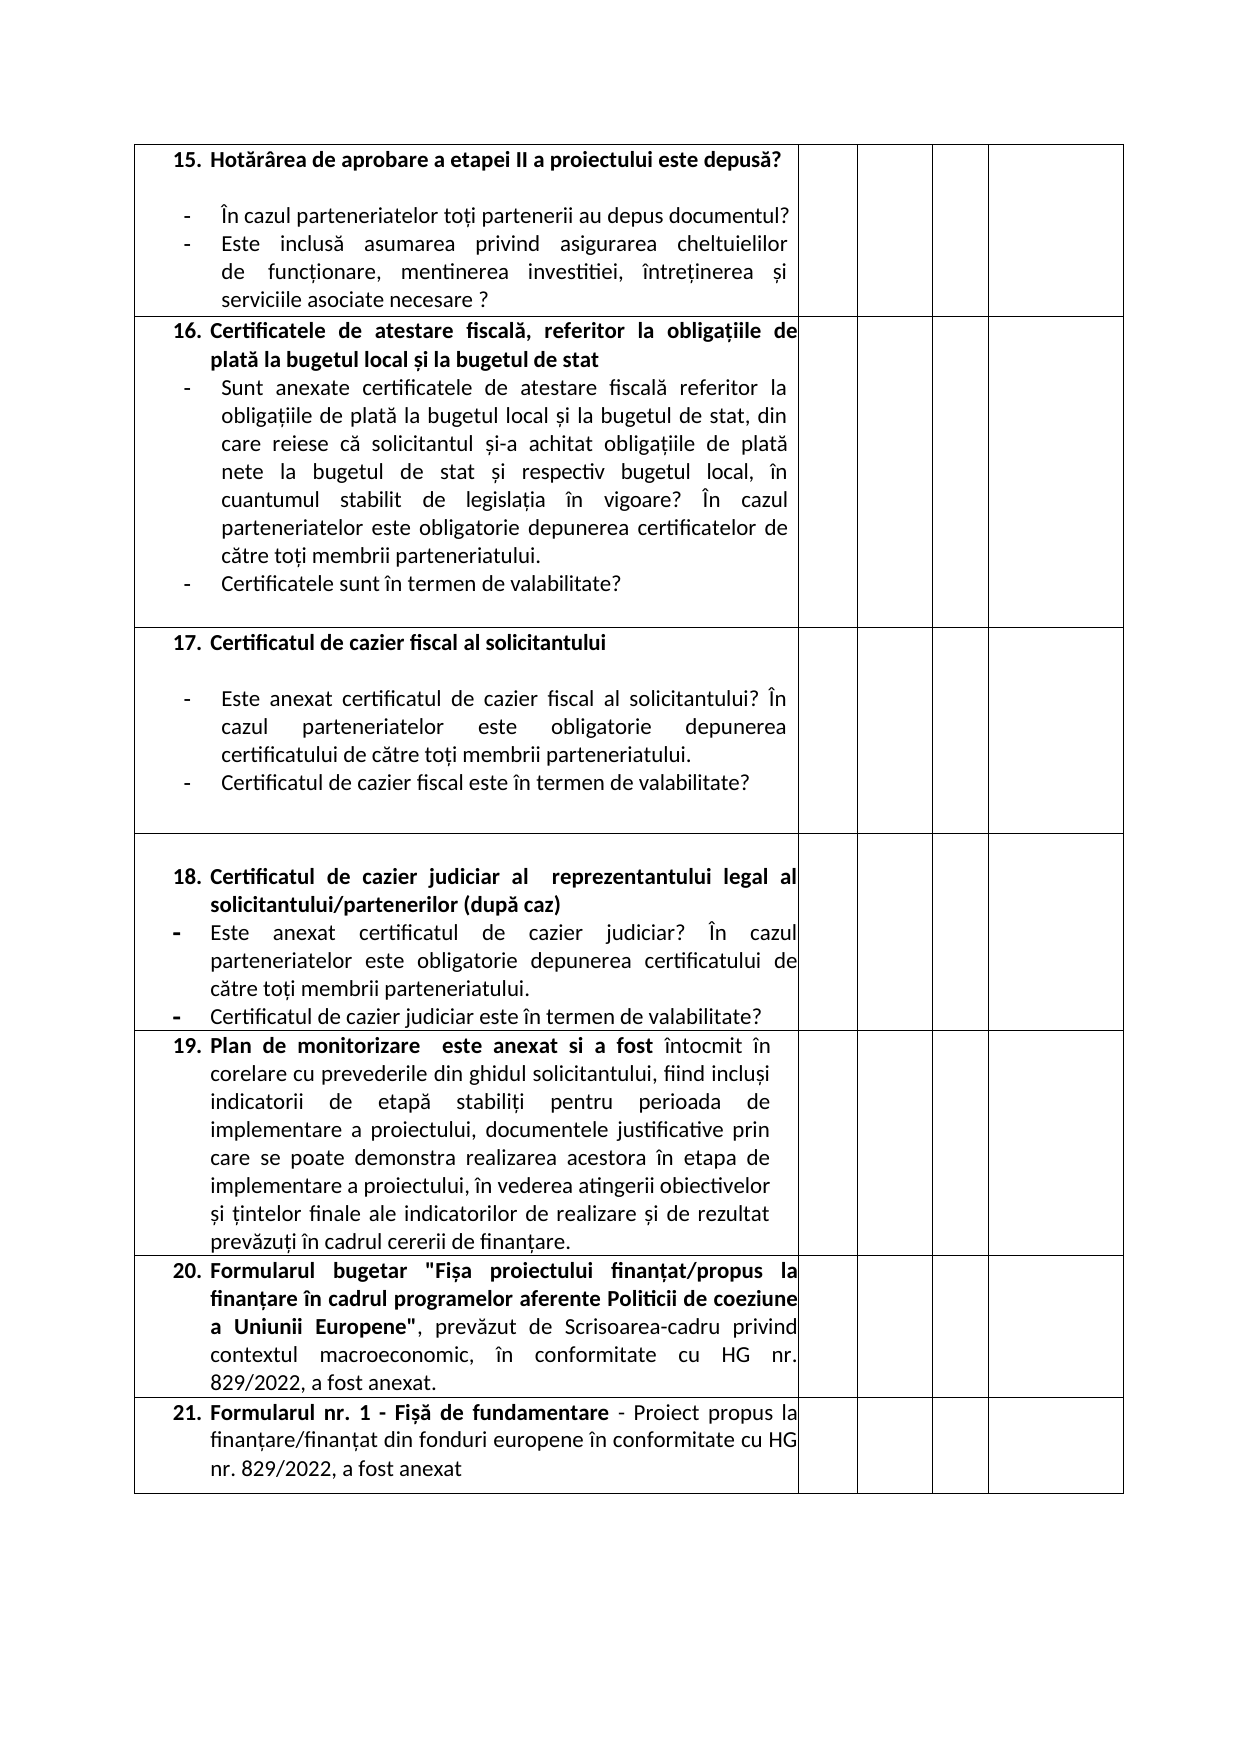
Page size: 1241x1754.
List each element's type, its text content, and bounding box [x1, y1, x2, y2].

table_cell [799, 834, 857, 1030]
table_cell Plan de monitorizare este anexat si a fost întocmit în corelare cu prevederile din ghidul solicitantului, fiind incluși indicatorii de etapă stabiliți pentru perioada de implementare a proiectului, documentele justificative prin care se poate demonstra realizarea acestora în etapa de implementare a proiectului, în vederea atingerii obiectivelor și țintelor finale ale indicatorilor de realizare și de rezultat prevăzuți în cadrul cererii de finanțare. [135, 1031, 798, 1255]
table_cell [989, 1031, 1123, 1255]
table_cell [989, 834, 1123, 1030]
table_cell [858, 145, 932, 316]
table_cell [799, 1031, 857, 1255]
table_cell [933, 1256, 988, 1397]
table_cell [989, 628, 1123, 833]
table_cell [933, 834, 988, 1030]
table_cell [933, 1031, 988, 1255]
table_cell [799, 1398, 857, 1492]
table_cell Formularul nr. 1 - Fişă de fundamentare - Proiect propus la finanţare/finanţat din fonduri europene în conformitate cu HG nr. 829/2022, a fost anexat [135, 1398, 798, 1492]
table_cell [933, 628, 988, 833]
table_cell [989, 317, 1123, 627]
table_cell Certificatul de cazier fiscal al solicitantului Este anexat certificatul de cazier fiscal al solicitantului? În cazul parteneriatelor este obligatorie depunerea certificatului de către toți membrii parteneriatului. Certificatul de cazier fiscal este în termen de valabilitate? [135, 628, 798, 833]
table_cell [989, 145, 1123, 316]
table_cell [933, 145, 988, 316]
table_cell [858, 1031, 932, 1255]
table_cell [933, 1398, 988, 1492]
table_cell [858, 628, 932, 833]
table_cell [799, 145, 857, 316]
table_cell [933, 317, 988, 627]
table_cell [858, 834, 932, 1030]
table_cell [858, 317, 932, 627]
table_cell Certificatele de atestare fiscală, referitor la obligațiile de plată la bugetul local și la bugetul de stat Sunt anexate certificatele de atestare fiscală referitor la obligațiile de plată la bugetul local și la bugetul de stat, din care reiese că solicitantul și-a achitat obligațiile de plată nete la bugetul de stat și respectiv bugetul local, în cuantumul stabilit de legislația în vigoare? În cazul parteneriatelor este obligatorie depunerea certificatelor de către toți membrii parteneriatului. Certificatele sunt în termen de valabilitate? [135, 317, 798, 627]
table_cell [799, 1256, 857, 1397]
table_cell [858, 1256, 932, 1397]
table_cell [858, 1398, 932, 1492]
table_cell [989, 1398, 1123, 1492]
table_cell [989, 1256, 1123, 1397]
table_cell Certificatul de cazier judiciar al reprezentantului legal al solicitantului/partenerilor (după caz) Este anexat certificatul de cazier judiciar? În cazul parteneriatelor este obligatorie depunerea certificatului de către toți membrii parteneriatului. Certificatul de cazier judiciar este în termen de valabilitate? [135, 834, 798, 1030]
table_cell [799, 317, 857, 627]
table_cell Hotărârea de aprobare a etapei II a proiectului este depusă? În cazul parteneriatelor toți partenerii au depus documentul? Este inclusă asumarea privind asigurarea cheltuielilor de funcționare, mentinerea investitiei, întreținerea și serviciile asociate necesare ? [135, 145, 798, 316]
table_cell Formularul bugetar "Fişa proiectului finanțat/propus la finanțare în cadrul programelor aferente Politicii de coeziune a Uniunii Europene", prevăzut de Scrisoarea-cadru privind contextul macroeconomic, în conformitate cu HG nr. 829/2022, a fost anexat. [135, 1256, 798, 1397]
table_cell [799, 628, 857, 833]
